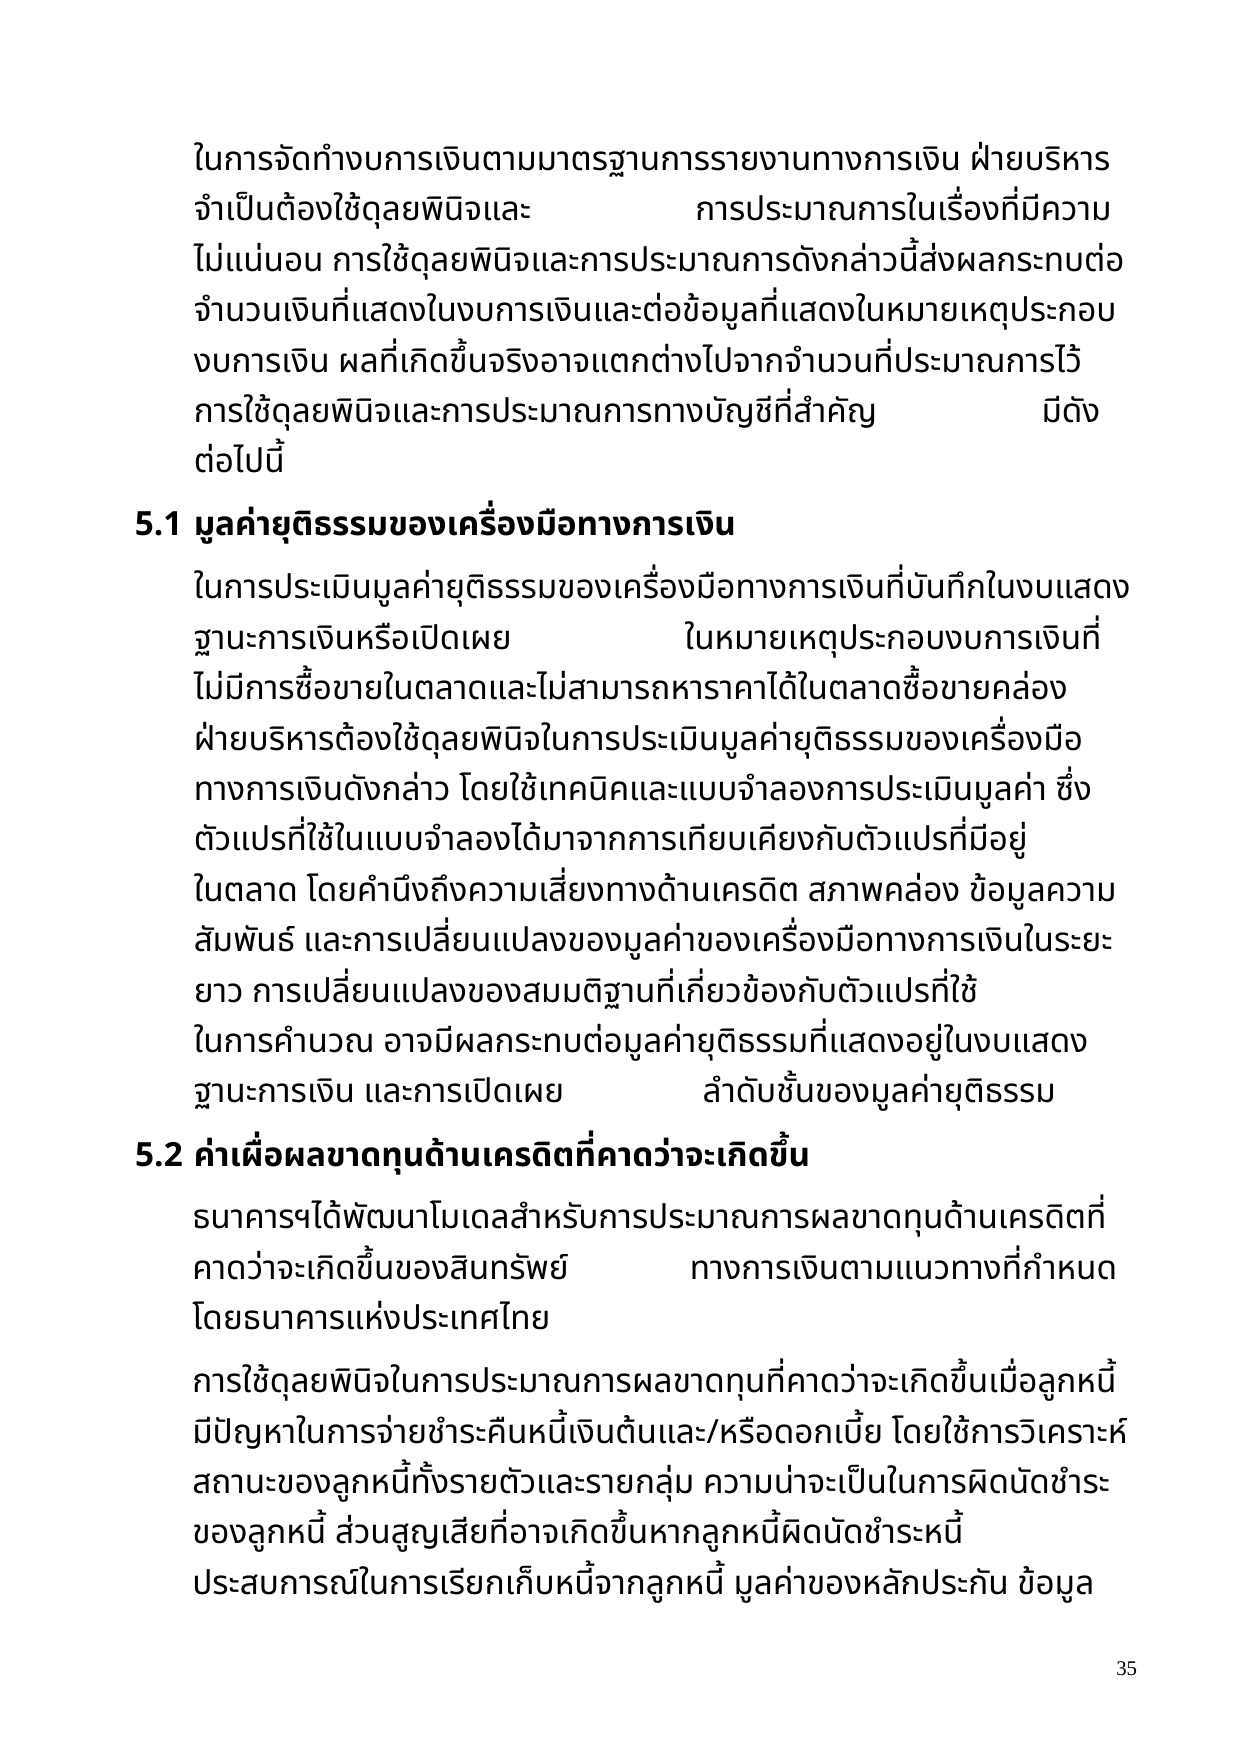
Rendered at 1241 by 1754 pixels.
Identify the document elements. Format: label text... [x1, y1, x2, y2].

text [192, 1357, 1137, 1609]
text 5.2 ค่าเผื่อผลขาดทุนด้านเครดิตที่คาดว่าจะเกิดขึ้น [135, 1130, 1137, 1181]
text ธนาคารฯได้พัฒนาโมเดลสำหรับการประมาณการผลขาดทุนด้านเครดิตที่คาดว่าจะเกิดขึ้นของสินทรัพย์ ทางการเงินตามแนวทางที่กำหนดโดยธนาคารแห่งประเทศไทย [192, 1193, 1137, 1345]
text 5.1 มูลค่ายุติธรรมของเครื่องมือทางการเงิน [134, 500, 1137, 551]
text ในการประเมินมูลค่ายุติธรรมของเครื่องมือทางการเงินที่บันทึกในงบแสดงฐานะการเงินหรือเปิดเผย ในหมายเหตุประกอบงบการเงินที่ไม่มีการซื้อขายในตลาดและไม่สามารถหาราคาได้ในตลาดซื้อขายคล่อง ฝ่ายบริหารต้องใช้ดุลยพินิจในการประเมินมูลค่ายุติธรรมของเครื่องมือทางการเงินดังกล่าว โดยใช้เทคนิคและแบบจำลองการประเมินมูลค่า ซึ่งตัวแปรที่ใช้ในแบบจำลองได้มาจากการเทียบเคียงกับตัวแปรที่มีอยู่ ในตลาด โดยคำนึงถึงความเสี่ยงทางด้านเครดิต สภาพคล่อง ข้อมูลความสัมพันธ์ และการเปลี่ยนแปลงของมูลค่าของเครื่องมือทางการเงินในระยะยาว การเปลี่ยนแปลงของสมมติฐานที่เกี่ยวข้องกับตัวแปรที่ใช้ ในการคำนวณ อาจมีผลกระทบต่อมูลค่ายุติธรรมที่แสดงอยู่ในงบแสดงฐานะการเงิน และการเปิดเผย ลำดับชั้นของมูลค่ายุติธรรม [134, 563, 1137, 1118]
text ในการจัดทำงบการเงินตามมาตรฐานการรายงานทางการเงิน ฝ่ายบริหารจำเป็นต้องใช้ดุลยพินิจและ การประมาณการในเรื่องที่มีความไม่แน่นอน การใช้ดุลยพินิจและการประมาณการดังกล่าวนี้ส่งผลกระทบต่อจำนวนเงินที่แสดงในงบการเงินและต่อข้อมูลที่แสดงในหมายเหตุประกอบงบการเงิน ผลที่เกิดขึ้นจริงอาจแตกต่างไปจากจำนวนที่ประมาณการไว้ การใช้ดุลยพินิจและการประมาณการทางบัญชีที่สำคัญ มีดังต่อไปนี้ [193, 135, 1137, 488]
